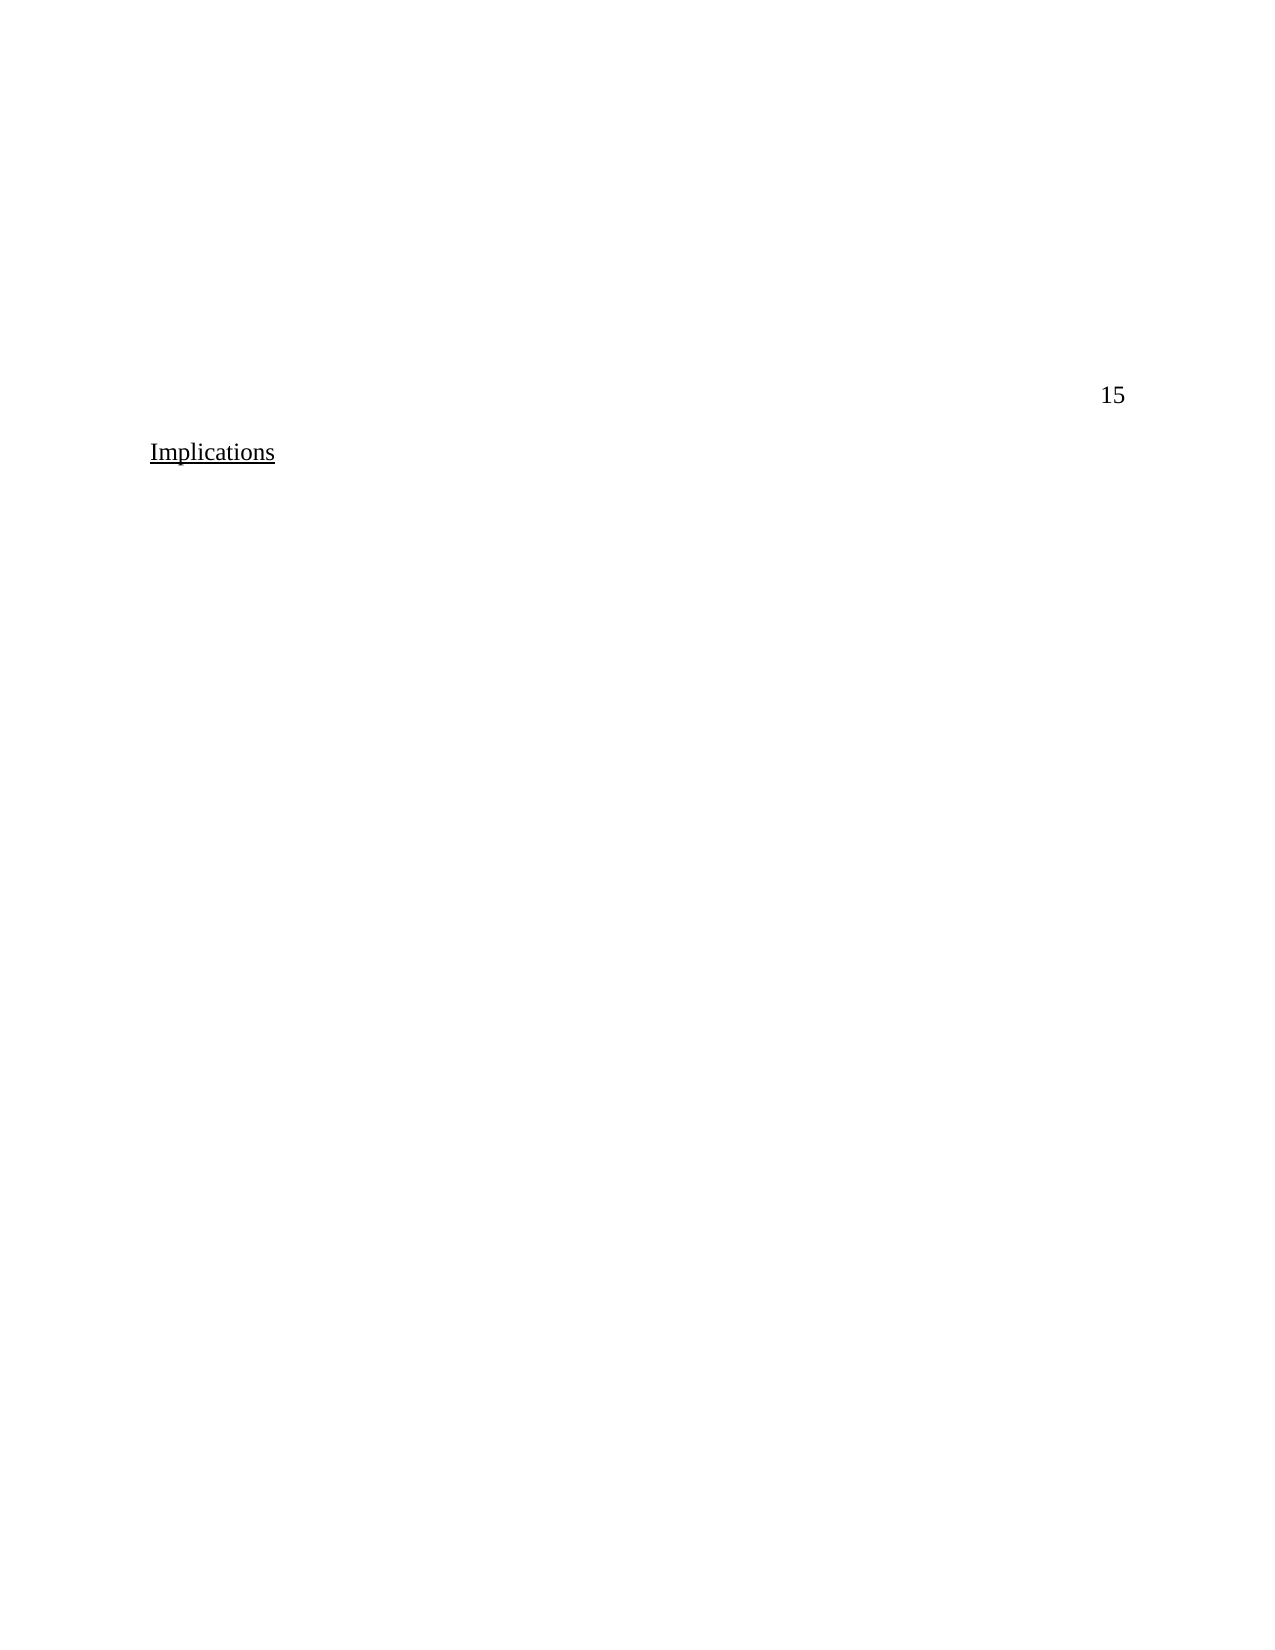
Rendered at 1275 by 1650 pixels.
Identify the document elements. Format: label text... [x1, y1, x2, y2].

text 15 [150, 380, 1125, 409]
text Implications [150, 437, 1125, 466]
